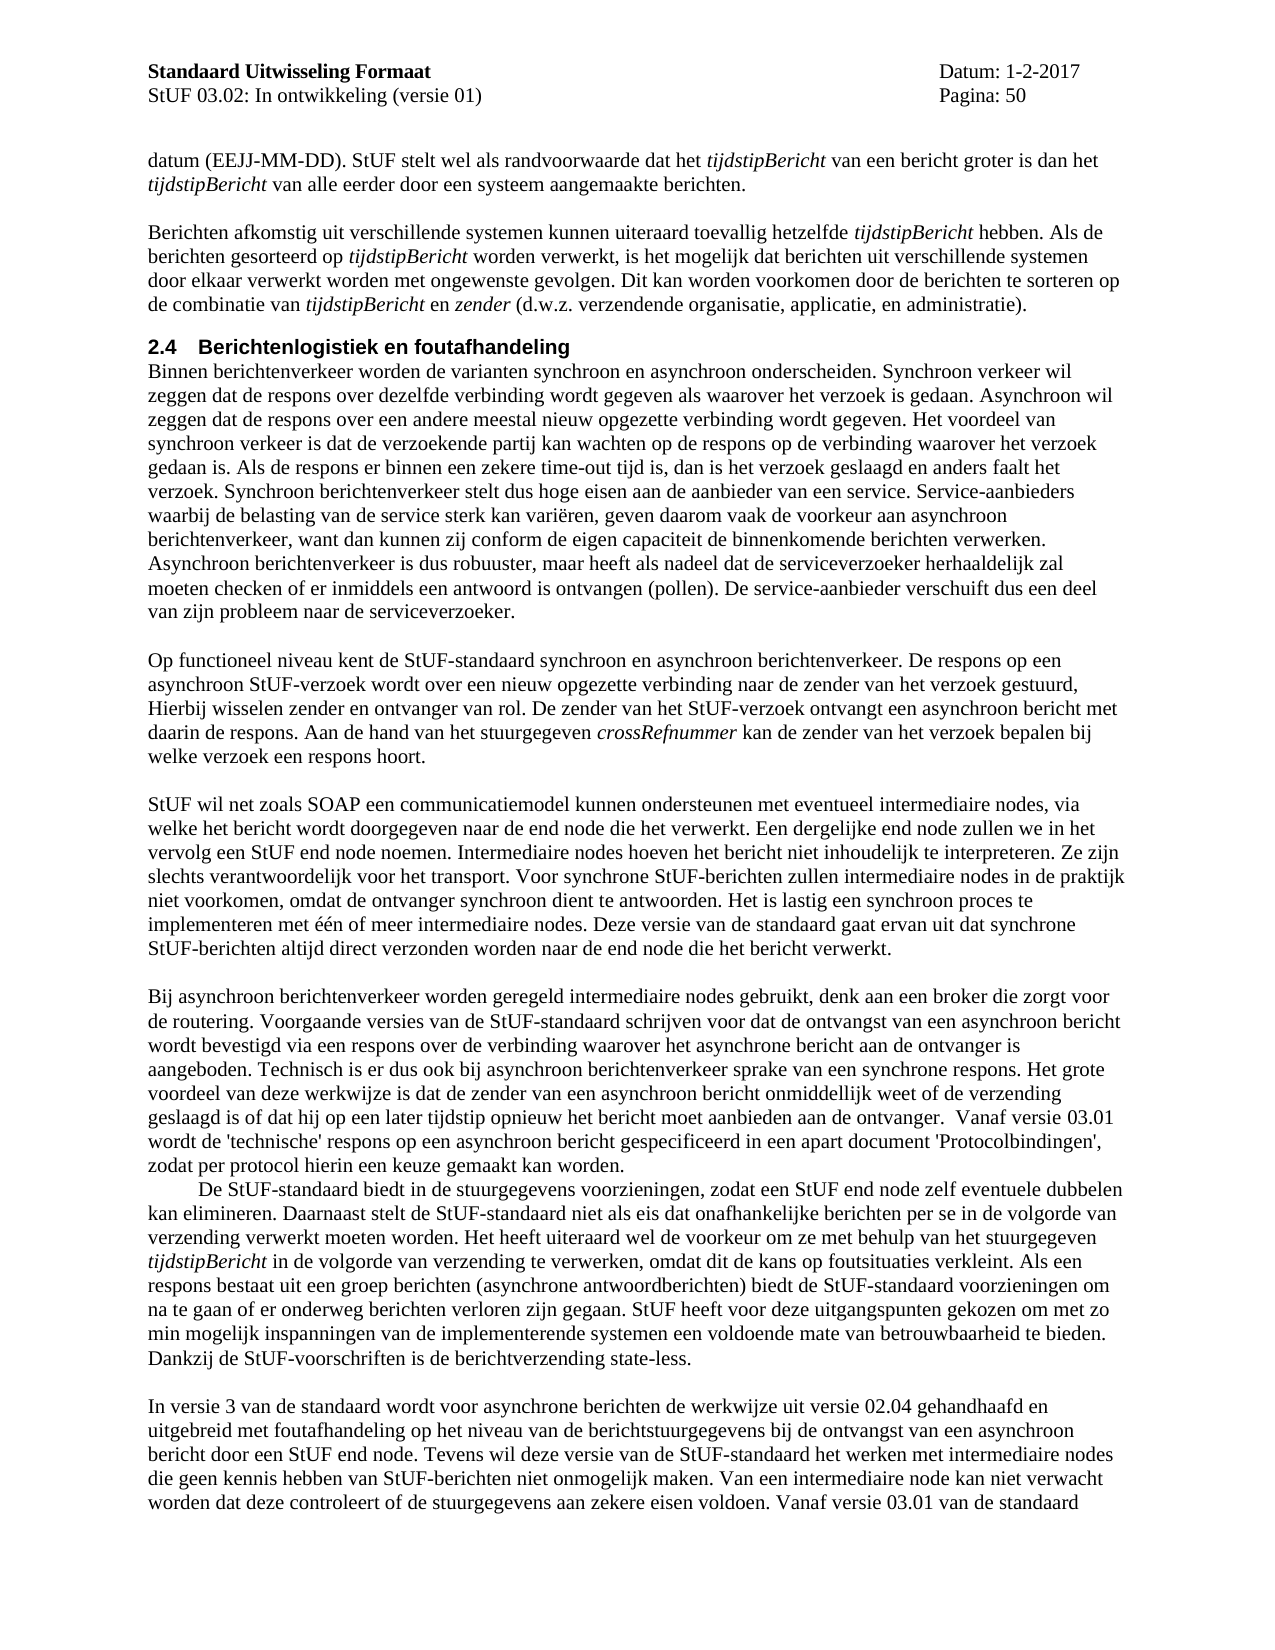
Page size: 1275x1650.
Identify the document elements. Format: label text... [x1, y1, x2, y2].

text De StUF-standaard biedt in de stuurgegevens voorzieningen, zodat een StUF end node zelf eventuele dubbelen kan elimineren. Daarnaast stelt de StUF-standaard niet als eis dat onafhankelijke berichten per se in de volgorde van verzending verwerkt moeten worden. Het heeft uiteraard wel de voorkeur om ze met behulp van het stuurgegeven tijdstipBericht in de volgorde van verzending te verwerken, omdat dit de kans op foutsituaties verkleint. Als een respons bestaat uit een groep berichten (asynchrone antwoordberichten) biedt de StUF-standaard voorzieningen om na te gaan of er onderweg berichten verloren zijn gegaan. StUF heeft voor deze uitgangspunten gekozen om met zo min mogelijk inspanningen van de implementerende systemen een voldoende mate van betrouwbaarheid te bieden. Dankzij de StUF-voorschriften is de berichtverzending state-less. [148, 1177, 1127, 1369]
text Op functioneel niveau kent de StUF-standaard synchroon en asynchroon berichtenverkeer. De respons op een asynchroon StUF-verzoek wordt over een nieuw opgezette verbinding naar de zender van het verzoek gestuurd, Hierbij wisselen zender en ontvanger van rol. De zender van het StUF-verzoek ontvangt een asynchroon bericht met daarin de respons. Aan de hand van het stuurgegeven crossRefnummer kan de zender van het verzoek bepalen bij welke verzoek een respons hoort. [148, 648, 1127, 768]
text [148, 148, 1127, 196]
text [148, 1393, 1127, 1514]
subtitle Berichtenlogistiek en foutafhandeling [148, 335, 1127, 359]
text Berichten afkomstig uit verschillende systemen kunnen uiteraard toevallig hetzelfde tijdstipBericht hebben. Als de berichten gesorteerd op tijdstipBericht worden verwerkt, is het mogelijk dat berichten uit verschillende systemen door elkaar verwerkt worden met ongewenste gevolgen. Dit kan worden voorkomen door de berichten te sorteren op de combinatie van tijdstipBericht en zender (d.w.z. verzendende organisatie, applicatie, en administratie). [148, 220, 1127, 316]
text Binnen berichtenverkeer worden de varianten synchroon en asynchroon onderscheiden. Synchroon verkeer wil zeggen dat de respons over dezelfde verbinding wordt gegeven als waarover het verzoek is gedaan. Asynchroon wil zeggen dat de respons over een andere meestal nieuw opgezette verbinding wordt gegeven. Het voordeel van synchroon verkeer is dat de verzoekende partij kan wachten op de respons op de verbinding waarover het verzoek gedaan is. Als de respons er binnen een zekere time-out tijd is, dan is het verzoek geslaagd en anders faalt het verzoek. Synchroon berichtenverkeer stelt dus hoge eisen aan de aanbieder van een service. Service-aanbieders waarbij de belasting van de service sterk kan variëren, geven daarom vaak de voorkeur aan asynchroon berichtenverkeer, want dan kunnen zij conform de eigen capaciteit de binnenkomende berichten verwerken. Asynchroon berichtenverkeer is dus robuuster, maar heeft als nadeel dat de serviceverzoeker herhaaldelijk zal moeten checken of er inmiddels een antwoord is ontvangen (pollen). De service-aanbieder verschuift dus een deel van zijn probleem naar de serviceverzoeker. [148, 359, 1127, 623]
text Bij asynchroon berichtenverkeer worden geregeld intermediaire nodes gebruikt, denk aan een broker die zorgt voor de routering. Voorgaande versies van de StUF-standaard schrijven voor dat de ontvangst van een asynchroon bericht wordt bevestigd via een respons over de verbinding waarover het asynchrone bericht aan de ontvanger is aangeboden. Technisch is er dus ook bij asynchroon berichtenverkeer sprake van een synchrone respons. Het grote voordeel van deze werkwijze is dat de zender van een asynchroon bericht onmiddellijk weet of de verzending geslaagd is of dat hij op een later tijdstip opnieuw het bericht moet aanbieden aan de ontvanger. Vanaf versie 03.01 wordt de 'technische' respons op een asynchroon bericht gespecificeerd in een apart document 'Protocolbindingen', zodat per protocol hierin een keuze gemaakt kan worden. [148, 984, 1127, 1177]
text StUF wil net zoals SOAP een communicatiemodel kunnen ondersteunen met eventueel intermediaire nodes, via welke het bericht wordt doorgegeven naar de end node die het verwerkt. Een dergelijke end node zullen we in het vervolg een StUF end node noemen. Intermediaire nodes hoeven het bericht niet inhoudelijk te interpreteren. Ze zijn slechts verantwoordelijk voor het transport. Voor synchrone StUF-berichten zullen intermediaire nodes in de praktijk niet voorkomen, omdat de ontvanger synchroon dient te antwoorden. Het is lastig een synchroon proces te implementeren met één of meer intermediaire nodes. Deze versie van de standaard gaat ervan uit dat synchrone StUF-berichten altijd direct verzonden worden naar de end node die het bericht verwerkt. [148, 792, 1127, 960]
